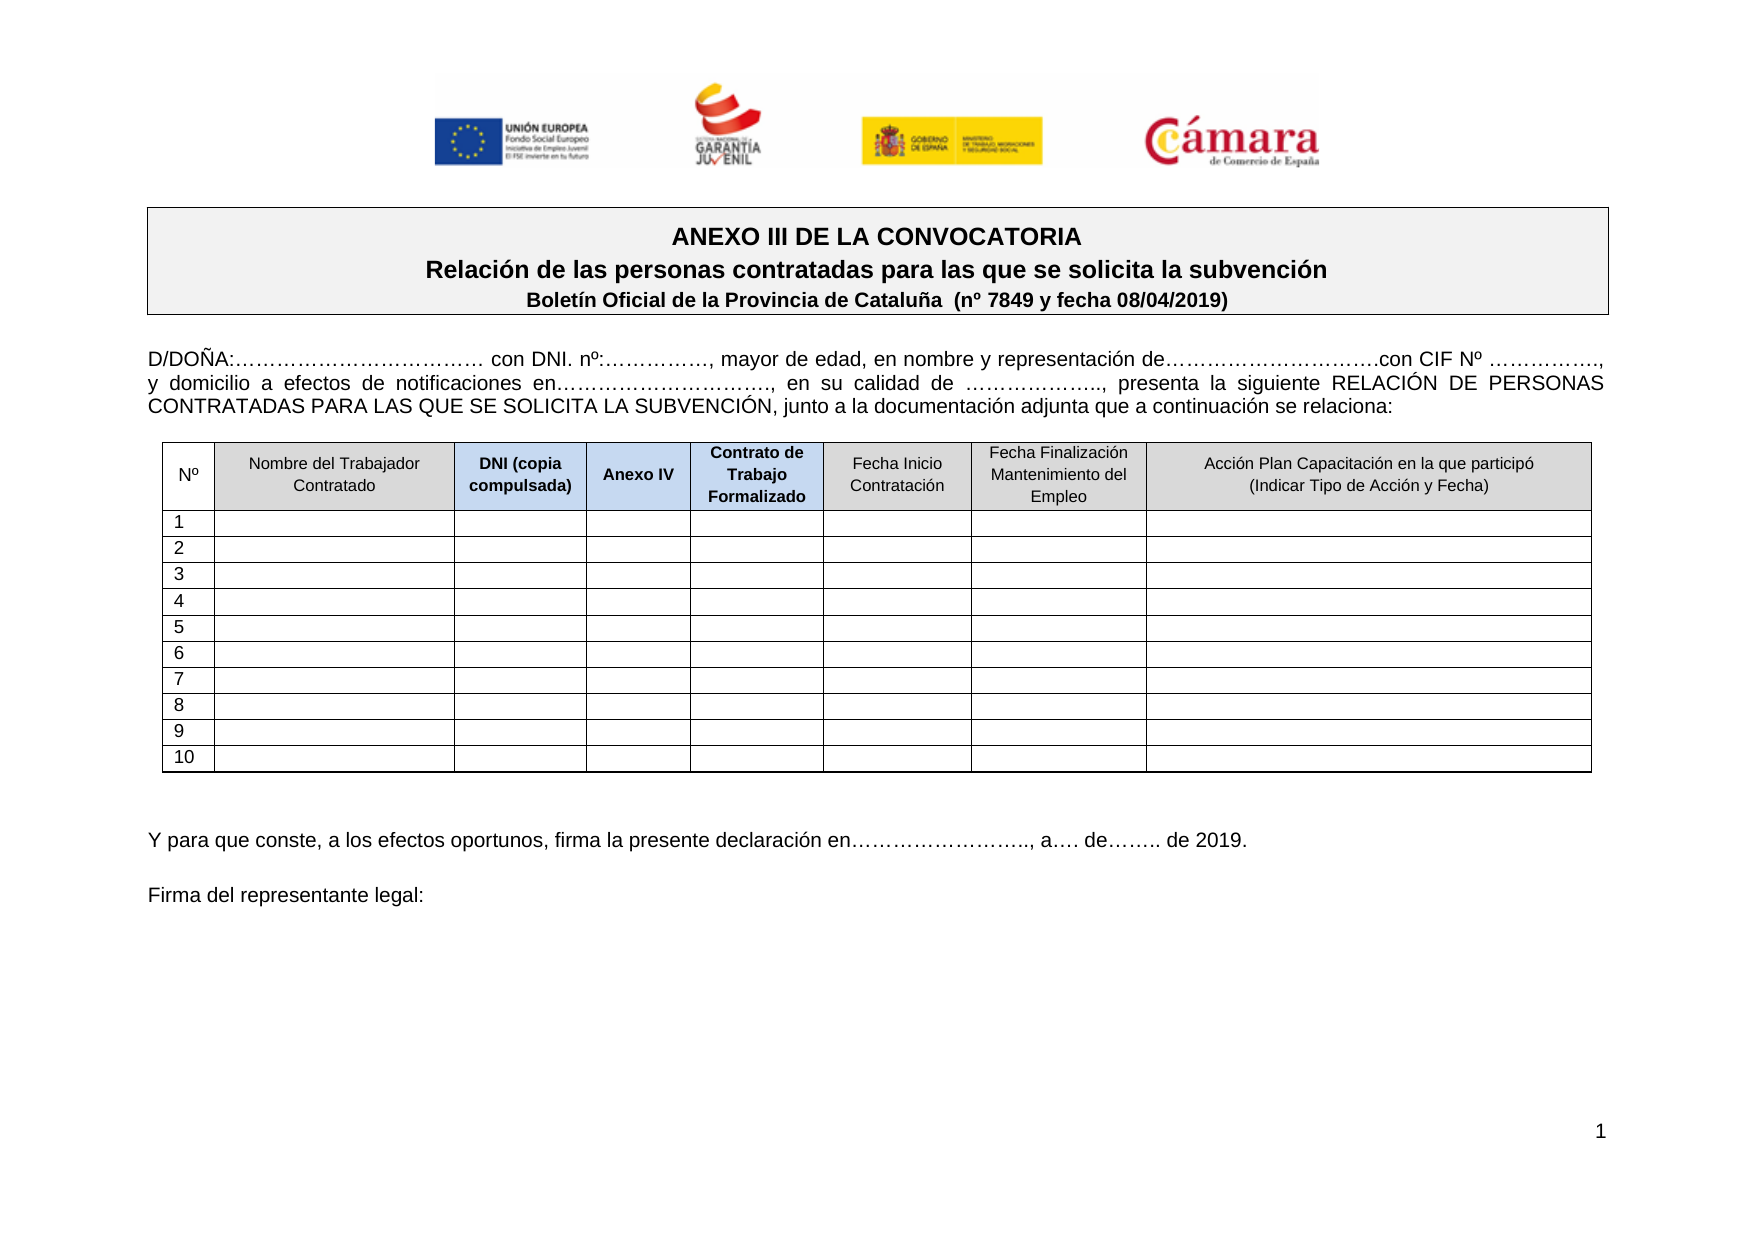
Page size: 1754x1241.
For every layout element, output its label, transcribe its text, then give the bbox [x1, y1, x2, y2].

table_cell [824, 746, 971, 771]
text Firma del representante legal: [148, 882, 1606, 906]
table_cell [1147, 720, 1591, 745]
table_cell 5 [163, 616, 214, 641]
table_cell [691, 694, 823, 719]
table_cell [215, 642, 454, 667]
table_cell [972, 668, 1146, 693]
table_cell 9 [163, 720, 214, 745]
table_cell [215, 694, 454, 719]
table_cell [972, 616, 1146, 641]
table_cell [455, 563, 586, 588]
table_cell [824, 589, 971, 614]
table_cell [215, 537, 454, 562]
table_cell [215, 746, 454, 771]
table_cell [455, 668, 586, 693]
table_header Fecha Finalización Mantenimiento del Empleo [972, 443, 1146, 510]
table_cell 4 [163, 589, 214, 614]
table_cell [587, 616, 690, 641]
table_header Anexo IV [587, 443, 690, 510]
table_cell [587, 537, 690, 562]
table_cell [215, 668, 454, 693]
table_cell [215, 589, 454, 614]
text ANEXO III DE LA CONVOCATORIA [148, 208, 1608, 239]
table_header DNI (copia compulsada) [455, 443, 586, 510]
table_cell [587, 563, 690, 588]
table_cell 1 [163, 511, 214, 536]
table_cell [1147, 563, 1591, 588]
table_cell [1147, 616, 1591, 641]
table_cell [824, 720, 971, 745]
table_cell [1147, 511, 1591, 536]
table_cell 3 [163, 563, 214, 588]
table_cell [824, 642, 971, 667]
table_cell [972, 694, 1146, 719]
table_cell [587, 642, 690, 667]
table_cell [824, 563, 971, 588]
table_cell [972, 746, 1146, 771]
table_header Fecha Inicio Contratación [824, 443, 971, 510]
table_cell 7 [163, 668, 214, 693]
table_cell [691, 720, 823, 745]
table_cell [691, 642, 823, 667]
table_cell [972, 511, 1146, 536]
table_cell [215, 720, 454, 745]
table_cell [972, 589, 1146, 614]
table_cell 10 [163, 746, 214, 771]
table_cell 6 [163, 642, 214, 667]
table_cell [455, 746, 586, 771]
table_cell [455, 694, 586, 719]
table_cell [587, 720, 690, 745]
table_cell [691, 746, 823, 771]
text Relación de las personas contratadas para las que se solicita la subvención [148, 239, 1608, 273]
table_cell [824, 616, 971, 641]
table_cell [215, 616, 454, 641]
text D/DOÑA:……………………………… con DNI. nº:……………, mayor de edad, en nombre y representación de………………………….con CIF Nº ……………., y domicilio a efectos de notificaciones en…………………………., en su calidad de ……………….., presenta la siguiente RELACIÓN DE PERSONAS CONTRATADAS PARA LAS QUE SE SOLICITA LA SUBVENCIÓN, junto a la documentación adjunta que a continuación se relaciona: [148, 346, 1606, 418]
table_header Nº [163, 443, 214, 510]
table_cell [455, 511, 586, 536]
table_cell [691, 563, 823, 588]
table_header Acción Plan Capacitación en la que participó (Indicar Tipo de Acción y Fecha) [1147, 443, 1591, 510]
table_cell [215, 563, 454, 588]
table_cell [587, 668, 690, 693]
table_cell 8 [163, 694, 214, 719]
text Boletín Oficial de la Provincia de Cataluña (nº 7849 y fecha 08/04/2019) [148, 273, 1608, 314]
table_cell [215, 511, 454, 536]
table_cell [587, 589, 690, 614]
table_cell [691, 589, 823, 614]
table_cell [972, 720, 1146, 745]
table_cell [587, 746, 690, 771]
table_cell [1147, 589, 1591, 614]
table_cell [824, 537, 971, 562]
table_cell [455, 537, 586, 562]
table_cell [972, 537, 1146, 562]
table_cell [1147, 746, 1591, 771]
text Y para que conste, a los efectos oportunos, firma la presente declaración en…………………….., a…. de…….. de 2019. [148, 827, 1606, 851]
table_cell [587, 511, 690, 536]
table_cell [691, 537, 823, 562]
table_cell [824, 668, 971, 693]
table_cell [972, 563, 1146, 588]
table_cell [455, 589, 586, 614]
table_cell [1147, 694, 1591, 719]
table_cell [455, 720, 586, 745]
table_cell [691, 511, 823, 536]
table_cell [972, 642, 1146, 667]
table_cell [455, 642, 586, 667]
table_cell [1147, 537, 1591, 562]
table_cell 2 [163, 537, 214, 562]
table_cell [587, 694, 690, 719]
table_header Contrato de Trabajo Formalizado [691, 443, 823, 510]
table_cell [1147, 668, 1591, 693]
picture [434, 73, 1320, 207]
table_header Nombre del Trabajador Contratado [215, 443, 454, 510]
table_cell [455, 616, 586, 641]
table_cell [691, 616, 823, 641]
table_cell [691, 668, 823, 693]
table_cell [824, 694, 971, 719]
table_cell [824, 511, 971, 536]
table_cell [1147, 642, 1591, 667]
